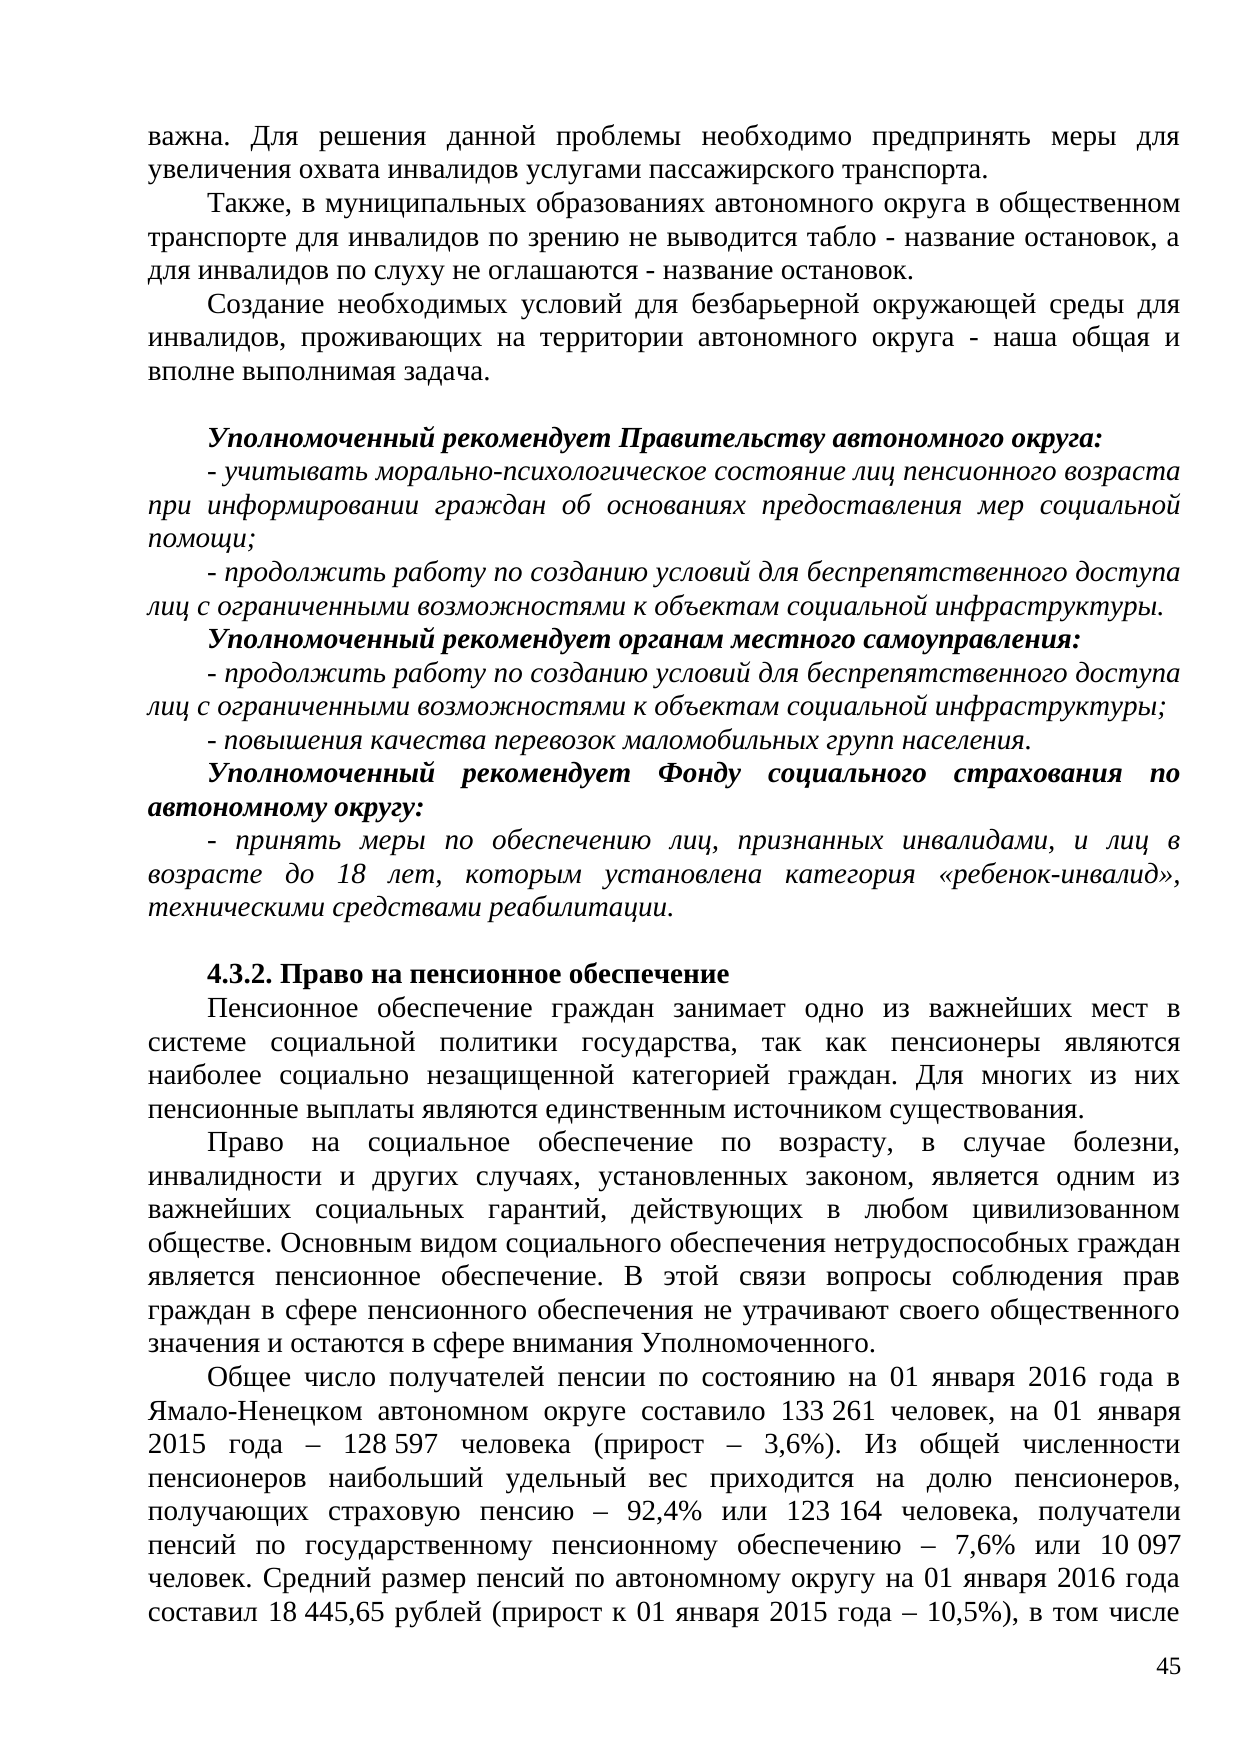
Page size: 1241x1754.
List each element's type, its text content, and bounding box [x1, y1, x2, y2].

text Пенсионное обеспечение граждан занимает одно из важнейших мест в системе социальной политики государства, так как пенсионеры являются наиболее социально незащищенной категорией граждан. Для многих из них пенсионные выплаты являются единственным источником существования. [148, 990, 1181, 1124]
text Уполномоченный рекомендует Фонду социального страхования по автономному округу: [148, 755, 1181, 822]
text - повышения качества перевозок маломобильных групп населения. [148, 722, 1181, 755]
text - продолжить работу по созданию условий для беспрепятственного доступа лиц с ограниченными возможностями к объектам социальной инфраструктуры. [148, 554, 1181, 621]
text - принять меры по обеспечению лиц, признанных инвалидами, и лиц в возрасте до 18 лет, которым установлена категория «ребенок-инвалид», техническими средствами реабилитации. [148, 822, 1181, 923]
text 4.3.2. Право на пенсионное обеспечение [148, 957, 1181, 990]
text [148, 1359, 1181, 1627]
text Право на социальное обеспечение по возрасту, в случае болезни, инвалидности и других случаях, установленных законом, является одним из важнейших социальных гарантий, действующих в любом цивилизованном обществе. Основным видом социального обеспечения нетрудоспособных граждан является пенсионное обеспечение. В этой связи вопросы соблюдения прав граждан в сфере пенсионного обеспечения не утрачивают своего общественного значения и остаются в сфере внимания Уполномоченного. [148, 1124, 1181, 1359]
text - продолжить работу по созданию условий для беспрепятственного доступа лиц с ограниченными возможностями к объектам социальной инфраструктуры; [148, 655, 1181, 722]
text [148, 118, 1181, 185]
text Также, в муниципальных образованиях автономного округа в общественном транспорте для инвалидов по зрению не выводится табло - название остановок, а для инвалидов по слуху не оглашаются - название остановок. [148, 185, 1181, 286]
text Уполномоченный рекомендует органам местного самоуправления: [148, 621, 1181, 655]
text Создание необходимых условий для безбарьерной окружающей среды для инвалидов, проживающих на территории автономного округа - наша общая и вполне выполнимая задача. [148, 286, 1181, 386]
text - учитывать морально-психологическое состояние лиц пенсионного возраста при информировании граждан об основаниях предоставления мер социальной помощи; [148, 453, 1181, 554]
text Уполномоченный рекомендует Правительству автономного округа: [148, 420, 1181, 453]
